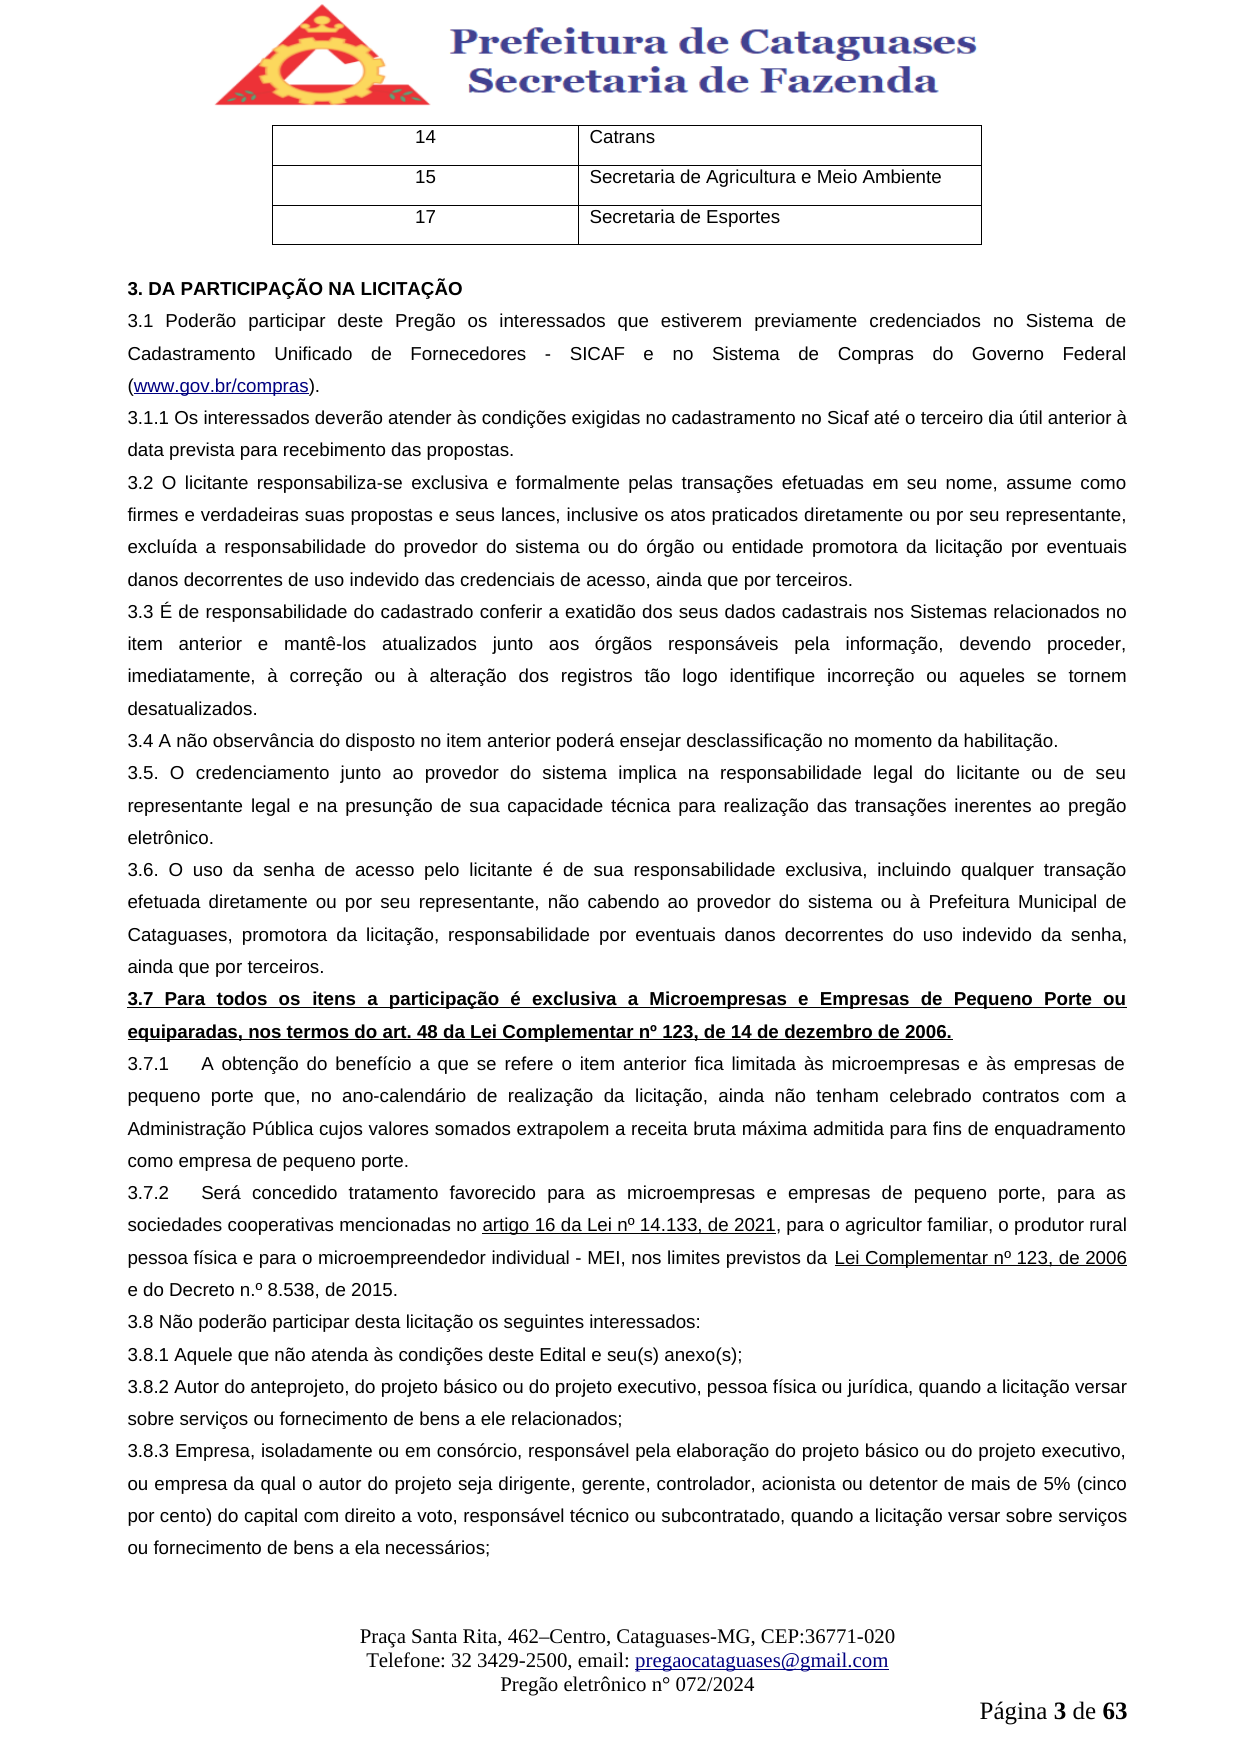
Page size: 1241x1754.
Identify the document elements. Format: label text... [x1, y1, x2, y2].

table_cell 14 [273, 126, 578, 165]
table_cell 17 [273, 206, 578, 244]
table_cell Secretaria de Agricultura e Meio Ambiente [579, 166, 981, 204]
text 3.5. O credenciamento junto ao provedor do sistema implica na responsabilidade legal do licitante ou de seu representante legal e na presunção de sua capacidade técnica para realização das transações inerentes ao pregão eletrônico. [127, 762, 1127, 848]
list 3.8.3 Empresa, isoladamente ou em consórcio, responsável pela elaboração do projeto básico ou do projeto executivo, ou empresa da qual o autor do projeto seja dirigente, gerente, controlador, acionista ou detentor de mais de 5% (cinco por cento) do capital com direito a voto, responsável técnico ou subcontratado, quando a licitação versar sobre serviços ou fornecimento de bens a ela necessários; [127, 1440, 1127, 1559]
list 3.8.2 Autor do anteprojeto, do projeto básico ou do projeto executivo, pessoa física ou jurídica, quando a licitação versar sobre serviços ou fornecimento de bens a ele relacionados; [127, 1376, 1127, 1429]
list Será concedido tratamento favorecido para as microempresas e empresas de pequeno porte, para as sociedades cooperativas mencionadas no artigo 16 da Lei nº 14.133, de 2021, para o agricultor familiar, o produtor rural pessoa física e para o microempreendedor individual - MEI, nos limites previstos da Lei Complementar nº 123, de 2006 e do Decreto n.º 8.538, de 2015. [127, 1182, 1127, 1300]
text 3.1.1 Os interessados deverão atender às condições exigidas no cadastramento no Sicaf até o terceiro dia útil anterior à data prevista para recebimento das propostas. [127, 407, 1127, 461]
text 3.7 Para todos os itens a participação é exclusiva a Microempresas e Empresas de Pequeno Porte ou equiparadas, nos termos do art. 48 da Lei Complementar nº 123, de 14 de dezembro de 2006. [127, 988, 1127, 1007]
list DA PARTICIPAÇÃO NA LICITAÇÃO [127, 278, 1127, 299]
text 3.3 É de responsabilidade do cadastrado conferir a exatidão dos seus dados cadastrais nos Sistemas relacionados no item anterior e mantê-los atualizados junto aos órgãos responsáveis pela informação, devendo proceder, imediatamente, à correção ou à alteração dos registros tão logo identifique incorreção ou aqueles se tornem desatualizados. [127, 601, 1127, 719]
list 3.8 Não poderão participar desta licitação os seguintes interessados: [127, 1311, 1127, 1333]
text 3.2 O licitante responsabiliza-se exclusiva e formalmente pelas transações efetuadas em seu nome, assume como firmes e verdadeiras suas propostas e seus lances, inclusive os atos praticados diretamente ou por seu representante, excluída a responsabilidade do provedor do sistema ou do órgão ou entidade promotora da licitação por eventuais danos decorrentes de uso indevido das credenciais de acesso, ainda que por terceiros. [127, 471, 1127, 590]
table_cell Secretaria de Esportes [579, 206, 981, 244]
table_cell 15 [273, 166, 578, 204]
text 3.1 Poderão participar deste Pregão os interessados que estiverem previamente credenciados no Sistema de Cadastramento Unificado de Fornecedores - SICAF e no Sistema de Compras do Governo Federal (www.gov.br/compras). [127, 310, 1127, 396]
list 3.8.1 Aquele que não atenda às condições deste Edital e seu(s) anexo(s); [127, 1343, 1127, 1365]
text 3.6. O uso da senha de acesso pelo licitante é de sua responsabilidade exclusiva, incluindo qualquer transação efetuada diretamente ou por seu representante, não cabendo ao provedor do sistema ou à Prefeitura Municipal de Cataguases, promotora da licitação, responsabilidade por eventuais danos decorrentes do uso indevido da senha, ainda que por terceiros. [127, 859, 1127, 977]
text 3.7 Para todos os itens a participação é exclusiva a Microempresas e Empresas de Pequeno Porte ou equiparadas, nos termos do art. 48 da Lei Complementar nº 123, de 14 de dezembro de 2006. [127, 1008, 1127, 1042]
table_cell Catrans [579, 126, 981, 165]
list A obtenção do benefício a que se refere o item anterior fica limitada às microempresas e às empresas de pequeno porte que, no ano-calendário de realização da licitação, ainda não tenham celebrado contratos com a Administração Pública cujos valores somados extrapolem a receita bruta máxima admitida para fins de enquadramento como empresa de pequeno porte. [127, 1053, 1127, 1171]
picture [160, 0, 1069, 123]
text 3.4 A não observância do disposto no item anterior poderá ensejar desclassificação no momento da habilitação. [127, 730, 1127, 751]
